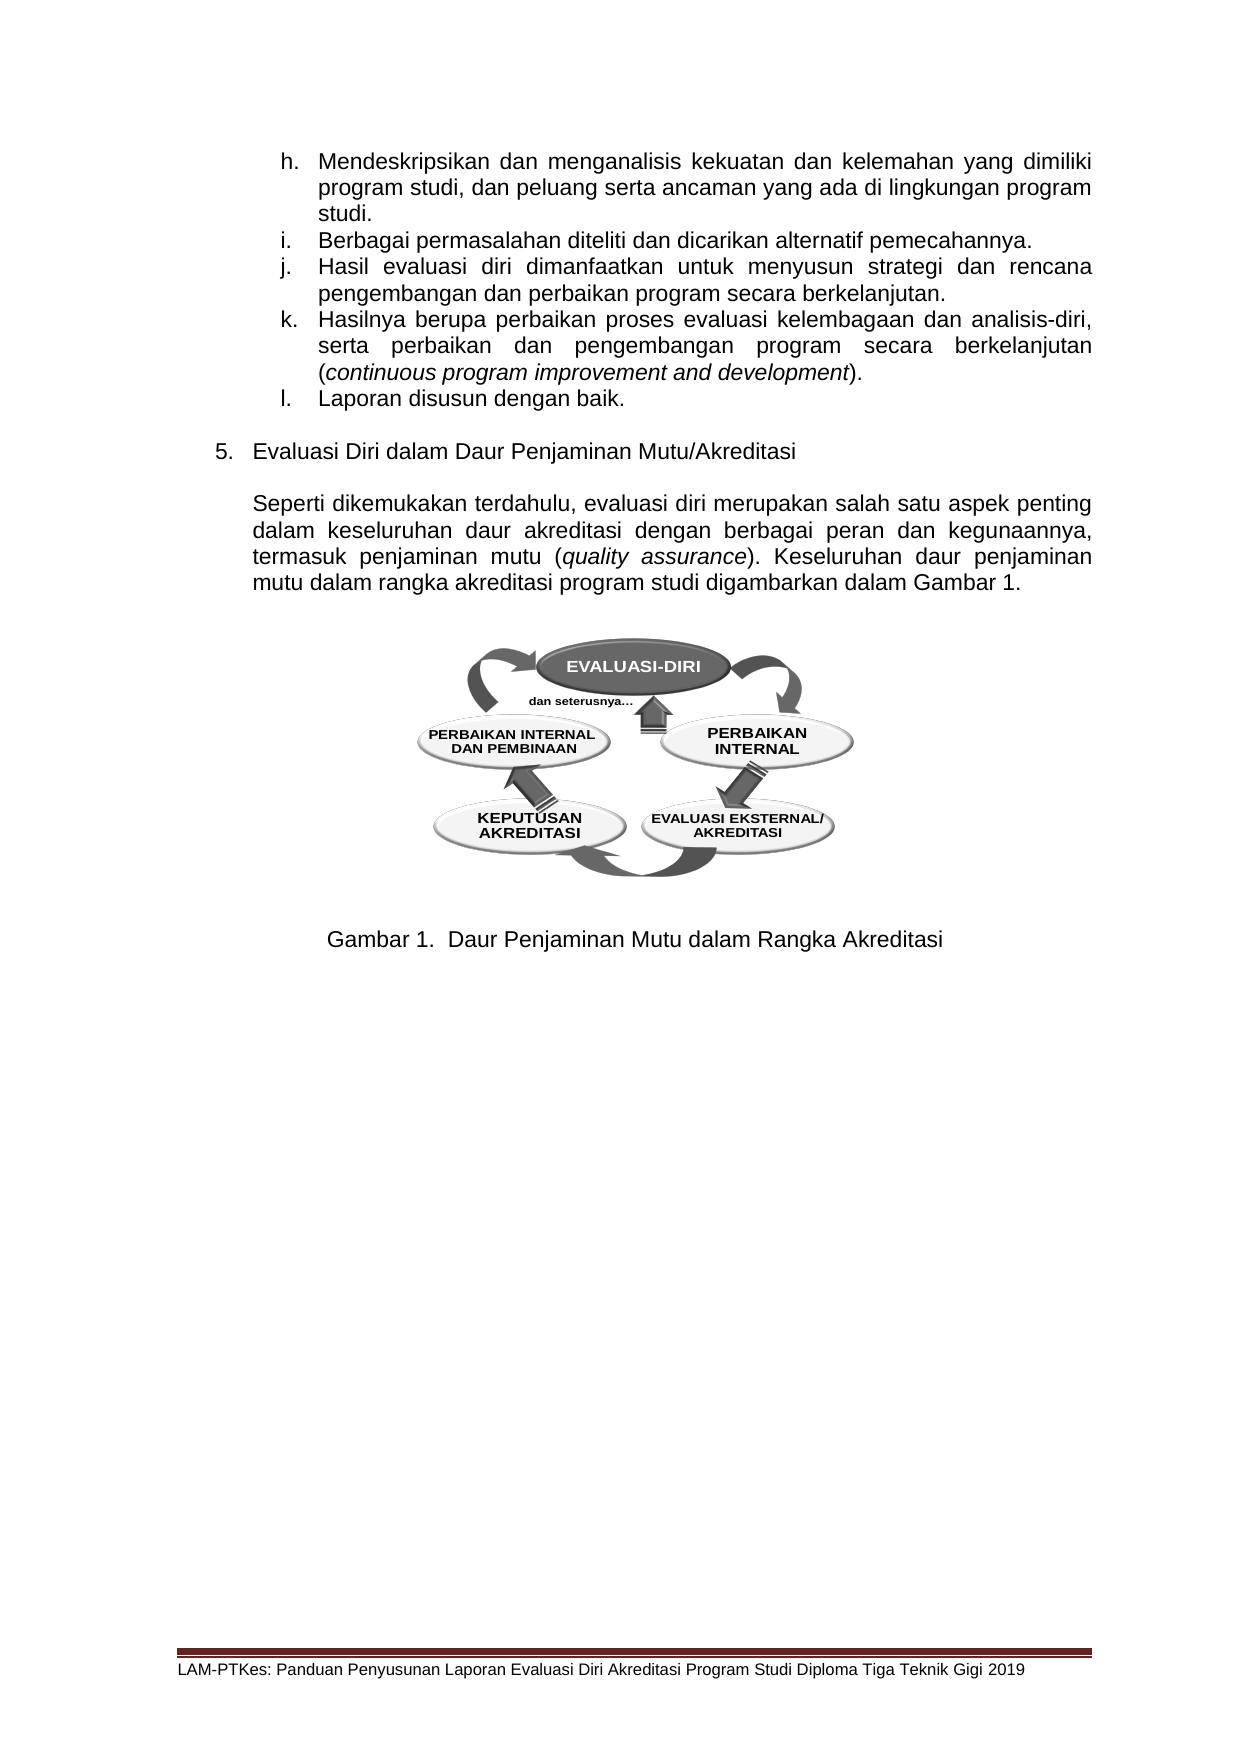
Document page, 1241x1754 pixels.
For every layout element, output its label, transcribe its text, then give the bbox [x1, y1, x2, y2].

list Laporan disusun dengan baik. [280, 385, 1092, 411]
list Hasil evaluasi diri dimanfaatkan untuk menyusun strategi dan rencana pengembangan dan perbaikan program secara berkelanjutan. [280, 253, 1092, 306]
text Gambar 1. Daur Penjaminan Mutu dalam Rangka Akreditasi [177, 926, 1092, 952]
list Hasilnya berupa perbaikan proses evaluasi kelembagaan dan analisis-diri, serta perbaikan dan pengembangan program secara berkelanjutan (continuous program improvement and development). [280, 306, 1092, 385]
list Evaluasi Diri dalam Daur Penjaminan Mutu/Akreditasi [215, 438, 1092, 464]
list Berbagai permasalahan diteliti dan dicarikan alternatif pemecahannya. [280, 227, 1092, 253]
list Mendeskripsikan dan menganalisis kekuatan dan kelemahan yang dimiliki program studi, dan peluang serta ancaman yang ada di lingkungan program studi. [280, 148, 1092, 227]
text Seperti dikemukakan terdahulu, evaluasi diri merupakan salah satu aspek penting dalam keseluruhan daur akreditasi dengan berbagai peran dan kegunaannya, termasuk penjaminan mutu (quality assurance). Keseluruhan daur penjaminan mutu dalam rangka akreditasi program studi digambarkan dalam Gambar 1. [252, 490, 1092, 596]
